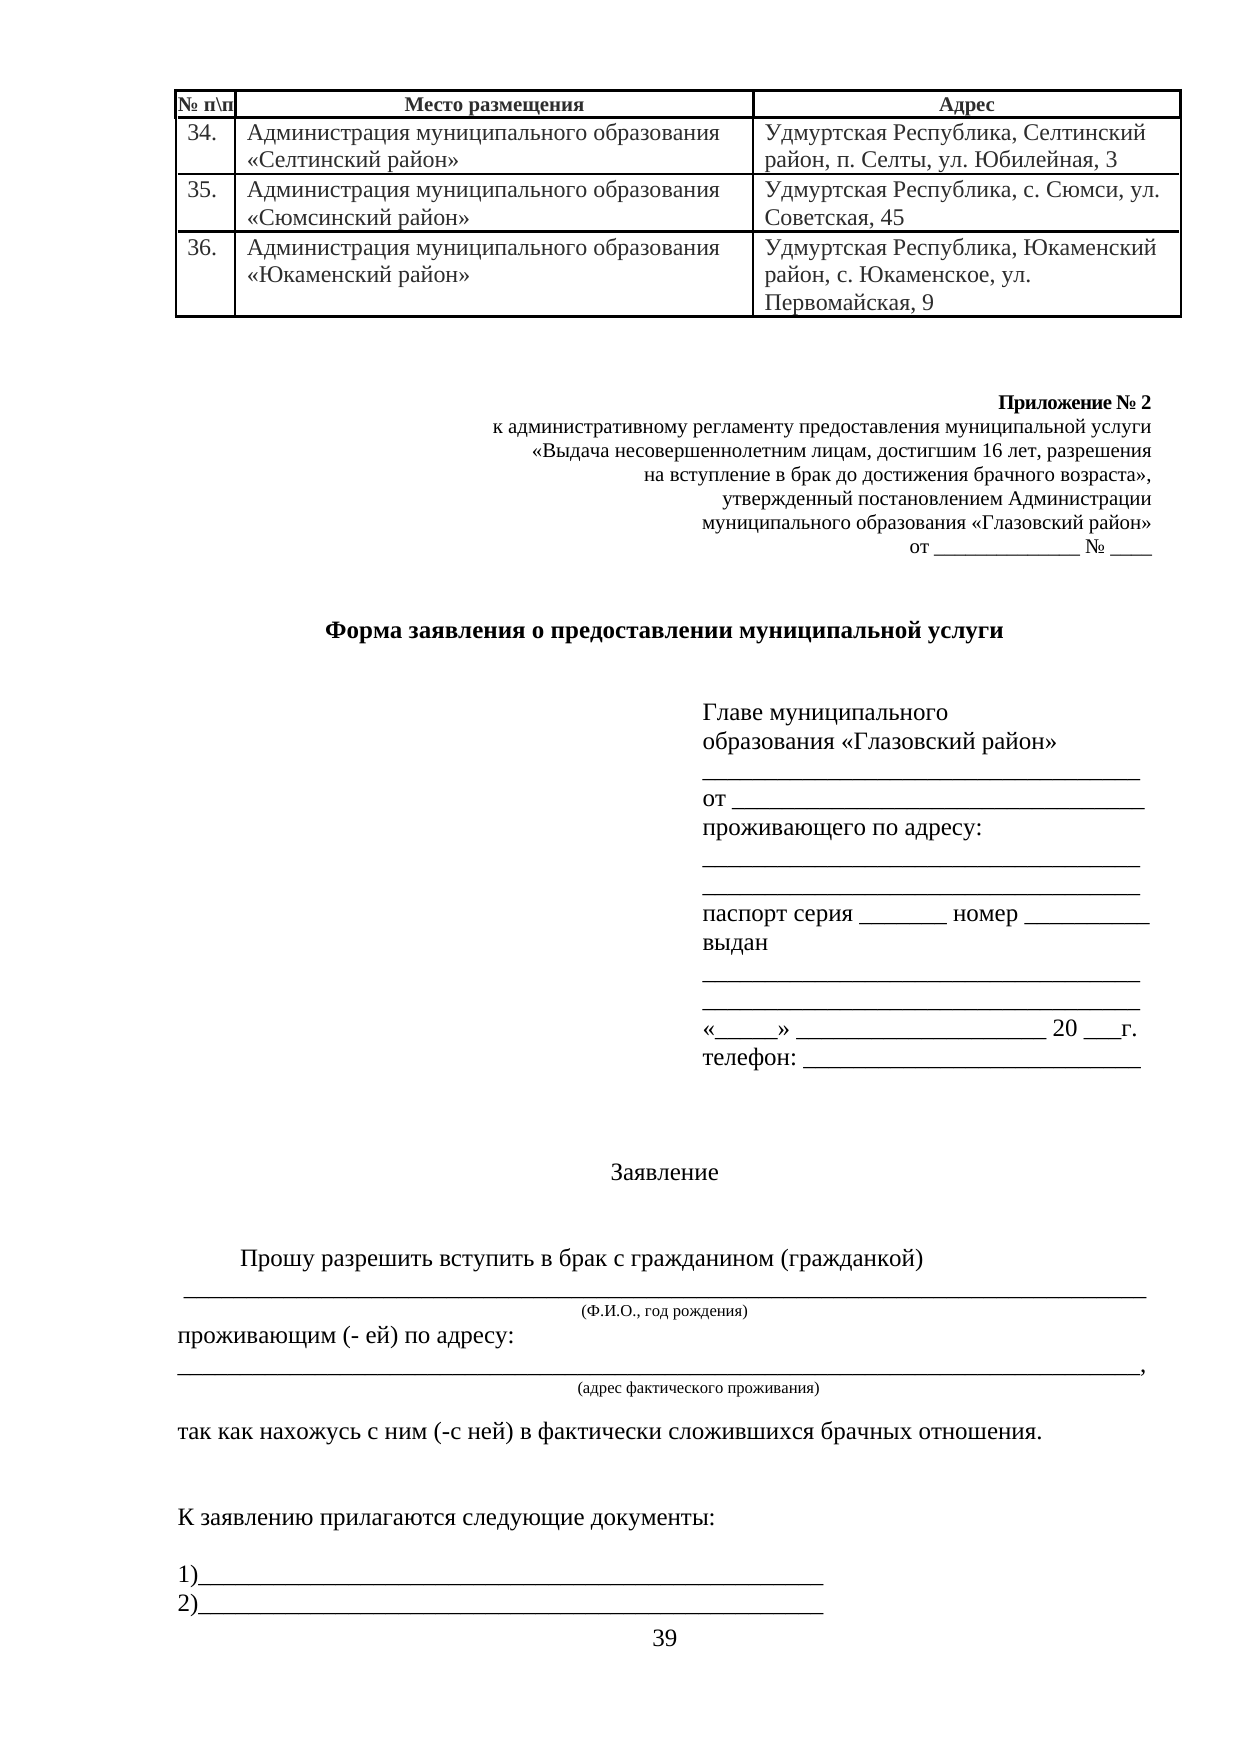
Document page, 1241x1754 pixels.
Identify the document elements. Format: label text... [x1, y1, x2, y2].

text ___________________________________ [177, 754, 1152, 783]
text от ______________ № ____ [177, 534, 1152, 558]
text к административному регламенту предоставления муниципальной услуги [177, 414, 1152, 438]
table_header Место размещения [237, 92, 752, 116]
text «Выдача несовершеннолетним лицам, достигшим 16 лет, разрешения [177, 438, 1152, 462]
text Главе муниципального [177, 697, 1152, 726]
text телефон: ___________________________ [177, 1042, 1152, 1071]
text (адрес фактического проживания) [177, 1377, 1152, 1397]
text от _________________________________ [177, 783, 1152, 812]
text 1)__________________________________________________ [177, 1559, 1152, 1588]
table_cell Администрация муниципального образования «Юкаменский район» [236, 233, 752, 315]
text «_____» ____________________ 20 ___г. [177, 1013, 1152, 1042]
text паспорт серия _______ номер __________ [177, 898, 1152, 927]
table_cell [177, 174, 234, 230]
text Заявление [177, 1157, 1152, 1186]
text выдан [177, 927, 1152, 956]
text проживающего по адресу: [177, 812, 1152, 841]
table_cell Удмуртская Республика, Юкаменский район, с. Юкаменское, ул. Первомайская, 9 [754, 230, 1180, 315]
table_header Адрес [755, 92, 1179, 116]
text 2)__________________________________________________ [177, 1588, 1152, 1617]
text Форма заявления о предоставлении муниципальной услуги [177, 616, 1152, 644]
table_header № п\п [177, 92, 234, 116]
text ___________________________________ [177, 841, 1152, 869]
text Приложение № 2 [177, 389, 1152, 414]
text ___________________________________ [177, 869, 1152, 898]
table_cell Администрация муниципального образования «Сюмсинский район» [236, 175, 752, 230]
text муниципального образования «Глазовский район» [177, 510, 1152, 534]
text К заявлению прилагаются следующие документы: [177, 1502, 1152, 1531]
table_cell Администрация муниципального образования «Селтинский район» [236, 119, 752, 173]
text _____________________________________________________________________________ [177, 1272, 1152, 1301]
table_cell [177, 231, 234, 315]
table_cell [177, 117, 234, 173]
table_cell Удмуртская Республика, Селтинский район, п. Селты, ул. Юбилейная, 3 [754, 119, 1180, 173]
text так как нахожусь с ним (-с ней) в фактически сложившихся брачных отношения. [177, 1416, 1152, 1444]
text Прошу разрешить вступить в брак с гражданином (гражданкой) [177, 1243, 1152, 1272]
text на вступление в брак до достижения брачного возраста», [177, 462, 1152, 486]
text ___________________________________ [177, 956, 1152, 984]
text проживающим (- ей) по адресу: [177, 1320, 1152, 1349]
text ___________________________________ [177, 984, 1152, 1013]
text образования «Глазовский район» [177, 726, 1152, 754]
text утвержденный постановлением Администрации [177, 486, 1152, 510]
table_cell Удмуртская Республика, с. Сюмси, ул. Советская, 45 [754, 173, 1180, 230]
text _____________________________________________________________________________, [177, 1349, 1152, 1377]
text (Ф.И.О., год рождения) [177, 1301, 1152, 1320]
